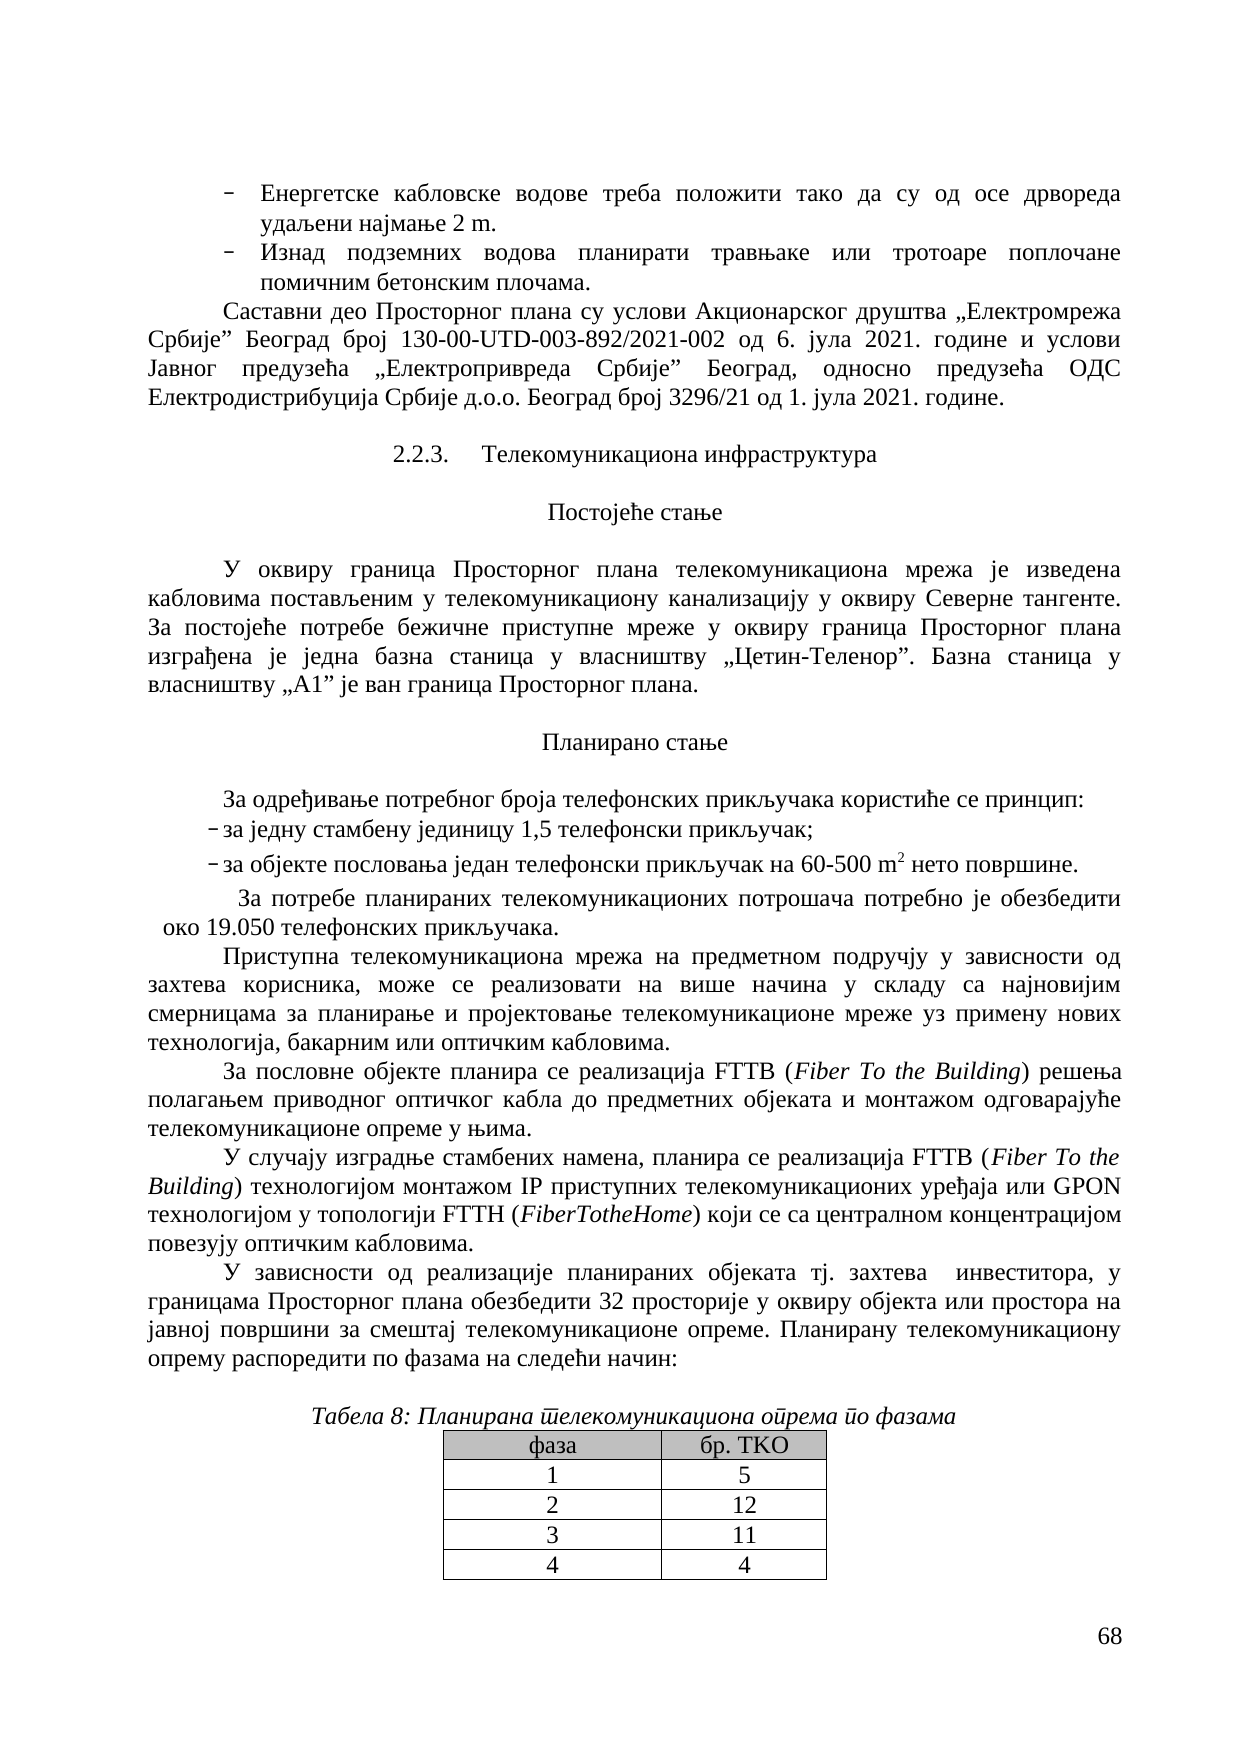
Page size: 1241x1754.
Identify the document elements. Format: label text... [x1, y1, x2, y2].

text Табела 8: Планирана телекомуникациона опрема по фазама [148, 1401, 1122, 1429]
text Приступна телекомуникациона мрежа на предметном подручју у зависности од захтева корисника, може се реализовати на више начина у складу са најновијим смерницама за планирање и пројектовање телекомуникационе мреже уз примену нових технологија, бакарним или оптичким кабловима. [148, 941, 1122, 1056]
text Планирано стање [148, 727, 1122, 756]
table_cell 4 [662, 1550, 826, 1578]
text У оквиру граница Просторног плана телекомуникациона мрежа је изведена кабловима постављеним у телекомуникациону канализацију у оквиру Северне тангенте. За постојеће потребе бежичне приступне мреже у оквиру граница Просторног плана изграђена је једна базна станица у власништву „Цетин-Теленор”. Бaзна станица у власништву „А1” је ван граница Просторног плана. [148, 554, 1122, 698]
text У зависности од реализације планираних објеката тј. захтева инвеститора, у границама Просторног плана обезбедити 32 просторије у оквиру објекта или простора на јавној површини за смештај телекомуникационе опреме. Планирану телекомуникациону опрему распоредити по фазама на следећи начин: [148, 1257, 1122, 1372]
table_cell 1 [444, 1460, 661, 1489]
text Постојеће стање [148, 497, 1122, 526]
table_cell 3 [444, 1520, 661, 1549]
list за једну стамбену јединицу 1,5 телефонски прикључак; [207, 813, 1122, 844]
text Саставни део Просторног плана су услови Акционарског друштва „Електромрежа Србије” Београд број 130-00-UTD-003-892/2021-002 од 6. јула 2021. године и услови Јавног предузећа „Електропривреда Србије” Београд, односно предузећа ОДС Електродистрибуција Србије д.о.о. Београд број 3296/21 од 1. јула 2021. године. [148, 296, 1122, 411]
table_cell 12 [662, 1490, 826, 1519]
text За потребе планираних телекомуникационих потрошача потребно је обезбедити око 19.050 телефонских прикључака. [163, 883, 1122, 941]
table_cell 4 [444, 1550, 661, 1578]
text За пословне објекте планира се реализација FTTB (Fiber To the Building) решења полагањем приводног оптичког кабла до предметних објеката и монтажом одговарајуће телекомуникационе опреме у њима. [148, 1056, 1122, 1142]
table_cell 11 [662, 1520, 826, 1549]
text За одређивање потребног броја телефонских прикључака користиће се принцип: [148, 784, 1122, 813]
list Енергетске кабловске водове треба положити тако да су од осе дрвореда удаљени најмање 2 m. [223, 177, 1122, 236]
list Изнад подземних водова планирати травњаке или тротоаре поплочане помичним бетонским плочама. [223, 236, 1122, 296]
text 2.2.3. Телекомуникациона инфраструктура [148, 439, 1122, 468]
table_header фаза [444, 1431, 661, 1459]
table_cell 2 [444, 1490, 661, 1519]
text У случају изградње стамбених намена, планира се реализација FTTB (Fiber To the Building) технологијом монтажом IP приступних телекомуникационих уређаја или GPON технологијом у топологији FTTH (FiberTotheHome) који се са централном концентрацијом повезују оптичким кабловима. [148, 1142, 1122, 1257]
list за објекте пословања један телефонски прикључак на 60-500 m2 нето површине. [207, 848, 1122, 879]
table_header бр. TKO [662, 1431, 826, 1459]
table_cell 5 [662, 1460, 826, 1489]
